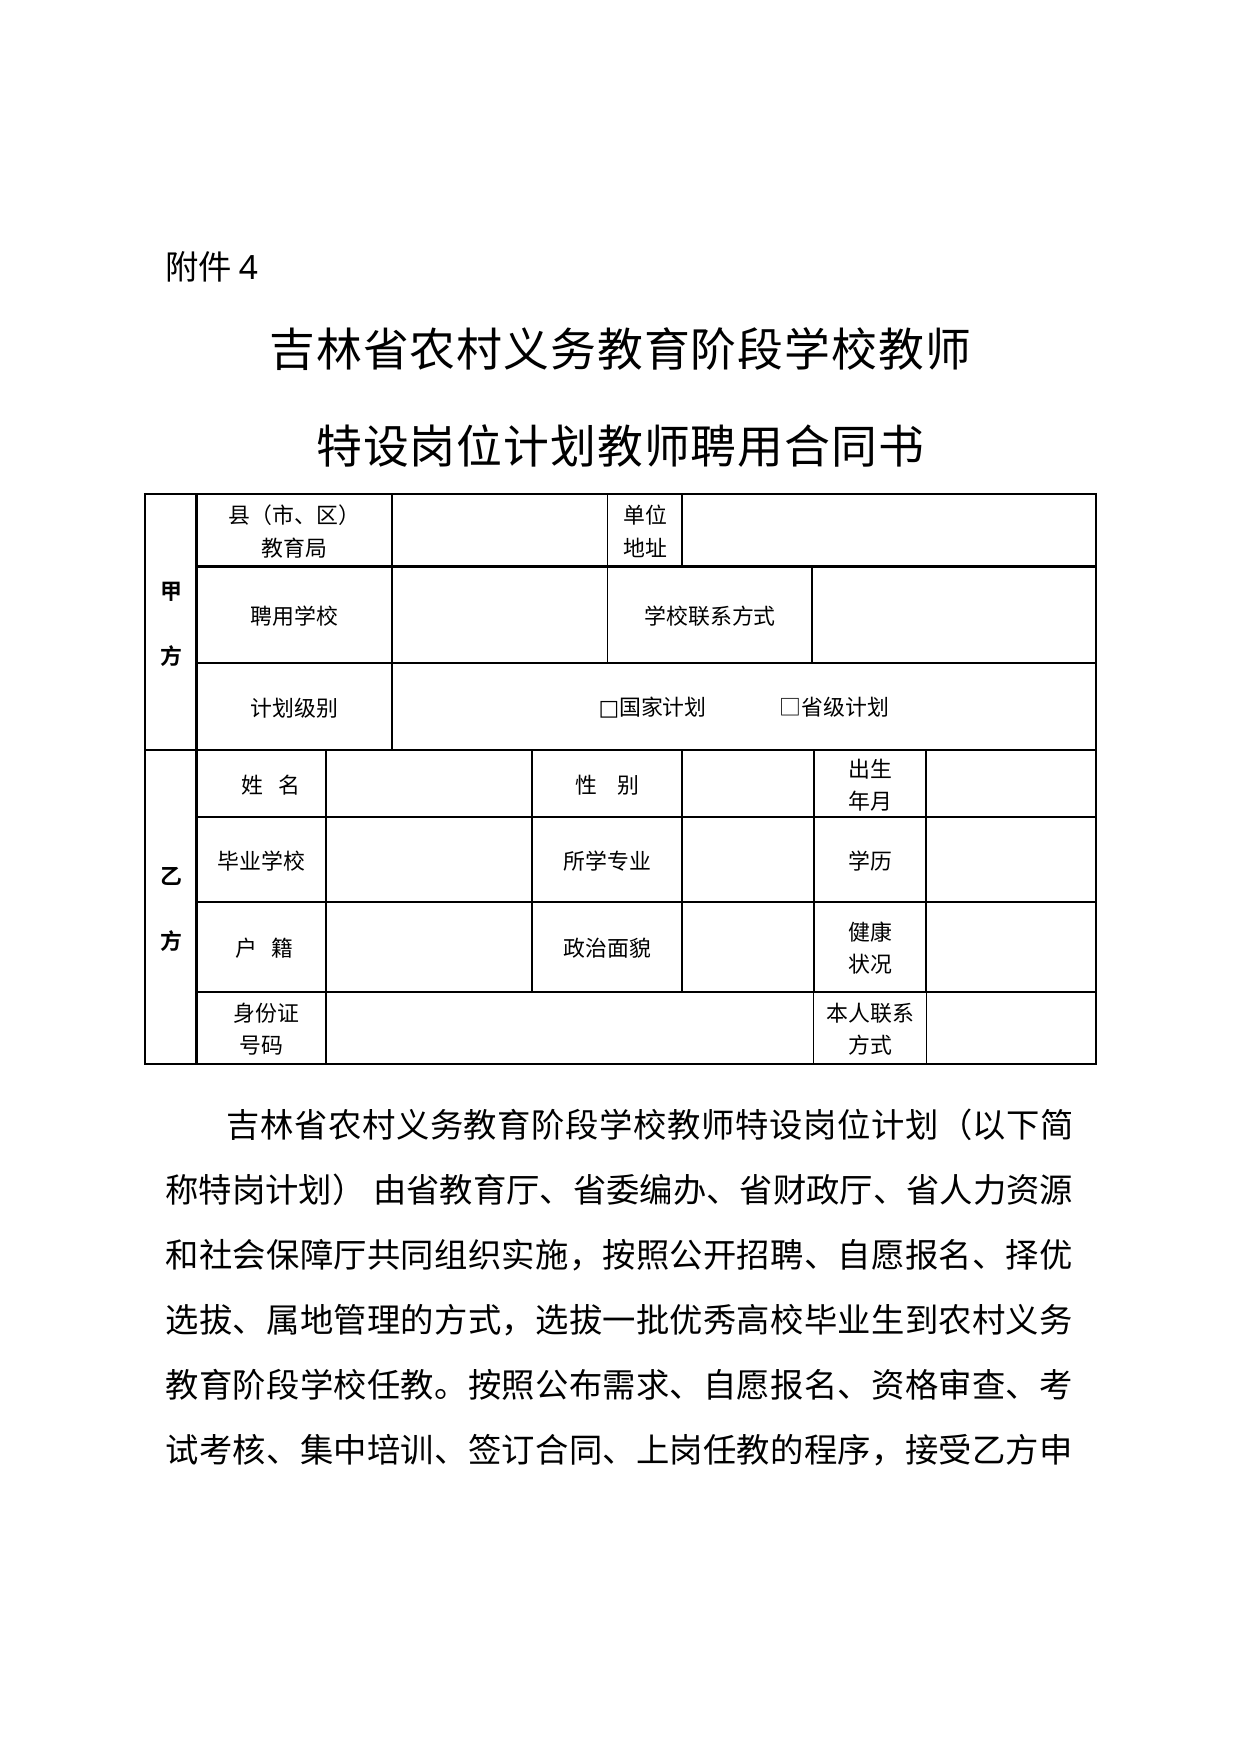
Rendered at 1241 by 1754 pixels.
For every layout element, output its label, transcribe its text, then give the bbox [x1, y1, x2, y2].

table_cell [683, 751, 813, 816]
table_header 甲 方 [146, 495, 195, 749]
table_cell [327, 903, 531, 991]
table_cell [927, 751, 1095, 816]
table_cell 身份证 号码 [198, 993, 325, 1063]
text 吉林省农村义务教育阶段学校教师 [165, 298, 1075, 395]
table_cell 聘用学校 [198, 568, 391, 662]
table_cell [327, 993, 813, 1063]
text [165, 1090, 1075, 1480]
table_cell 政治面貌 [533, 903, 681, 991]
table_cell 性 别 [533, 751, 681, 816]
table_cell [327, 818, 531, 901]
text 附件4 [165, 233, 1075, 298]
table_header 县（市、区） 教育局 [198, 495, 391, 565]
table_header [393, 495, 607, 565]
table_cell [927, 903, 1095, 991]
table_cell [683, 818, 813, 901]
table_cell 乙 方 [146, 751, 195, 1063]
table_header [683, 495, 1095, 565]
table_cell 所学专业 [533, 818, 681, 901]
table_header 单位地址 [608, 495, 681, 565]
table_cell 本人联系方式 [814, 993, 926, 1063]
table_cell 户 籍 [198, 903, 325, 991]
table_cell 出生 年月 [815, 751, 925, 816]
table_cell [927, 993, 1095, 1063]
table_cell 姓 名 [198, 751, 325, 816]
table_cell [813, 568, 1095, 662]
table_cell 学历 [815, 818, 925, 901]
table_cell 毕业学校 [198, 818, 325, 901]
table_cell □国家计划 □省级计划 [393, 664, 1095, 749]
table_cell 学校联系方式 [608, 568, 811, 662]
table_cell [393, 568, 607, 662]
table_cell 健康 状况 [815, 903, 925, 991]
table_cell [327, 751, 531, 816]
table_cell 计划级别 [198, 664, 391, 749]
table_cell [683, 903, 813, 991]
text 特设岗位计划教师聘用合同书 [165, 395, 1075, 493]
table_cell [927, 818, 1095, 901]
